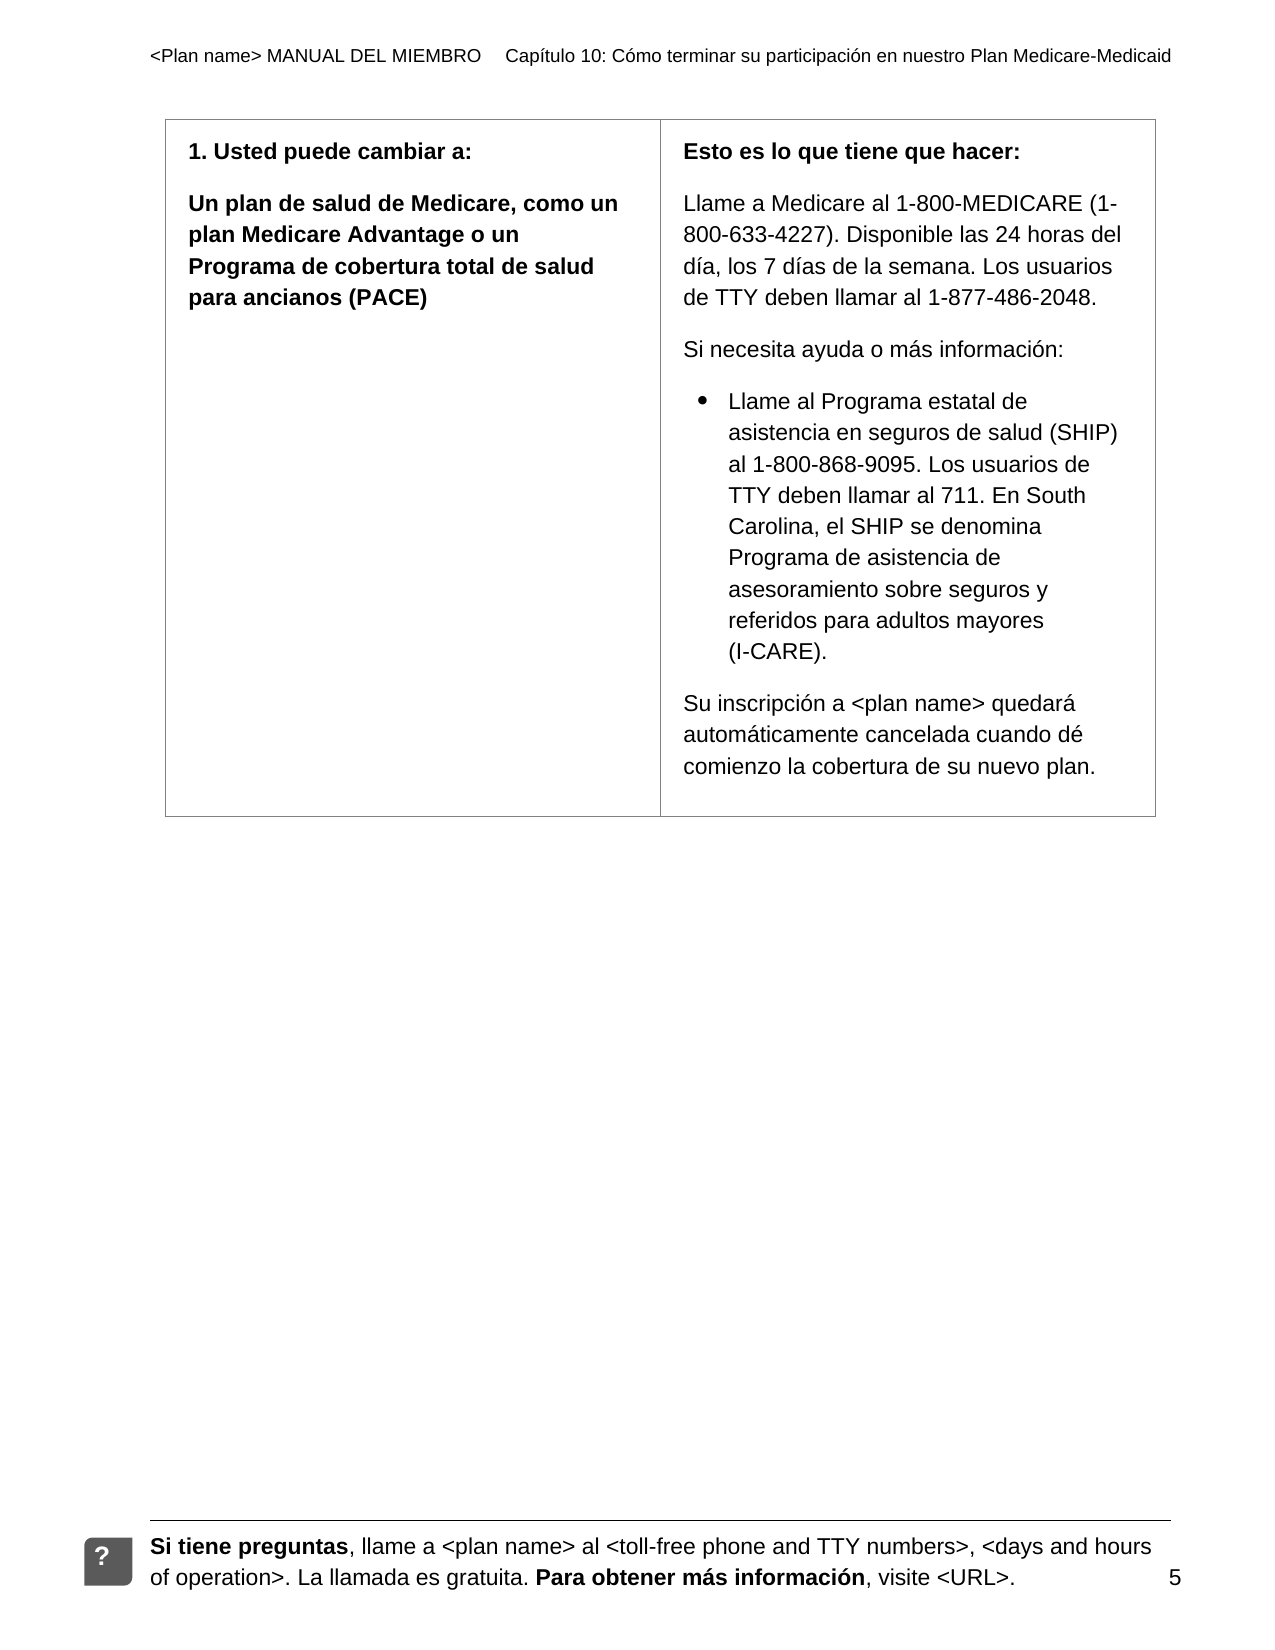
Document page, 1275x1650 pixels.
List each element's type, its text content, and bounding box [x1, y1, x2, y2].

table_header Esto es lo que tiene que hacer: Llame a Medicare al 1-800-MEDICARE (1-800-633-4227). Disponible las 24 horas del día, los 7 días de la semana. Los usuarios de TTY deben llamar al 1-877-486-2048. Si necesita ayuda o más información: Llame al Programa estatal de asistencia en seguros de salud (SHIP) al 1-800-868-9095. Los usuarios de TTY deben llamar al 711. En South Carolina, el SHIP se denomina Programa de asistencia de asesoramiento sobre seguros y referidos para adultos mayores (I-CARE). Su inscripción a <plan name> quedará automáticamente cancelada cuando dé comienzo la cobertura de su nuevo plan. [661, 120, 1155, 816]
table_header 1. Usted puede cambiar a: Un plan de salud de Medicare, como un plan Medicare Advantage o un Programa de cobertura total de salud para ancianos (PACE) [166, 120, 660, 816]
